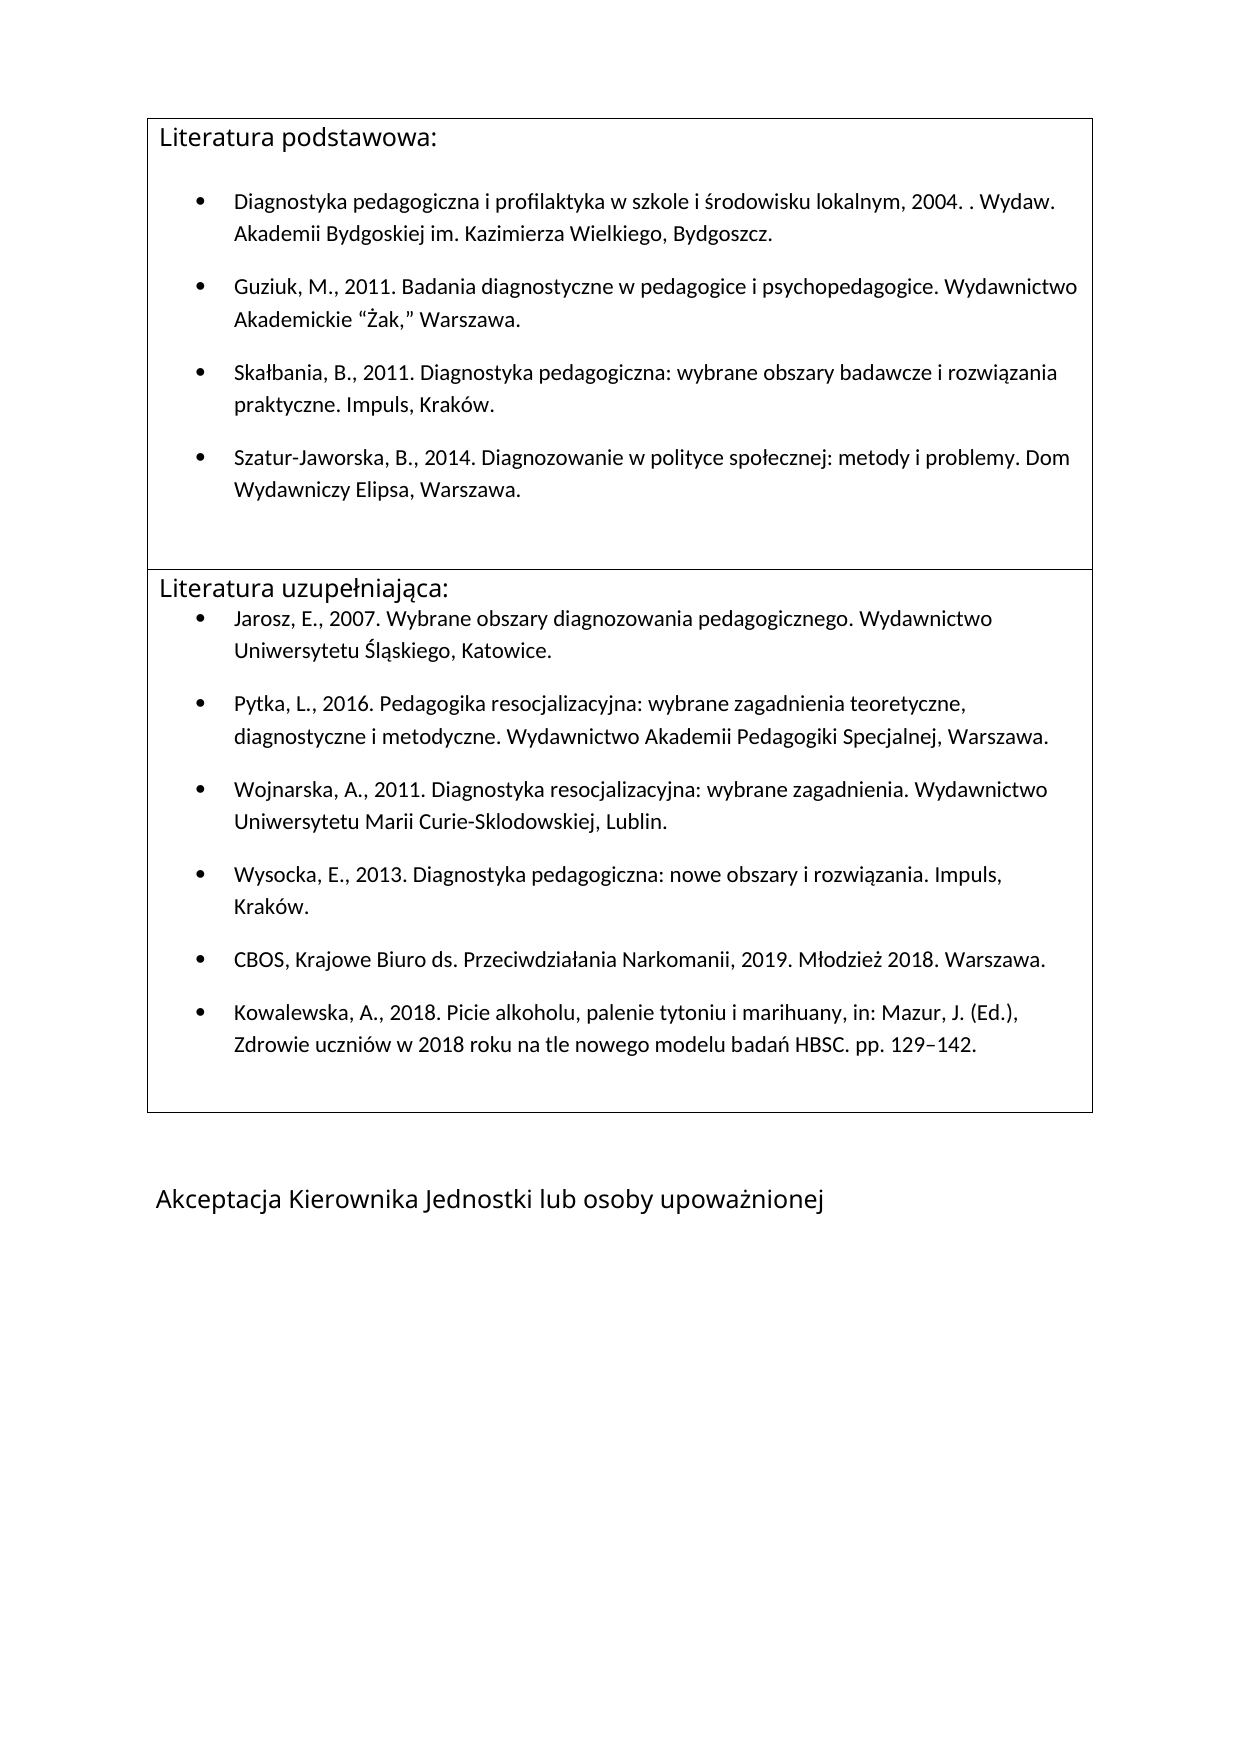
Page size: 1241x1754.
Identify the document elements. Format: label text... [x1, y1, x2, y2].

text Akceptacja Kierownika Jednostki lub osoby upoważnionej [156, 1181, 1122, 1215]
table_cell Literatura uzupełniająca: Jarosz, E., 2007. Wybrane obszary diagnozowania pedagogicznego. Wydawnictwo Uniwersytetu Śląskiego, Katowice. Pytka, L., 2016. Pedagogika resocjalizacyjna: wybrane zagadnienia teoretyczne, diagnostyczne i metodyczne. Wydawnictwo Akademii Pedagogiki Specjalnej, Warszawa. Wojnarska, A., 2011. Diagnostyka resocjalizacyjna: wybrane zagadnienia. Wydawnictwo Uniwersytetu Marii Curie-Sklodowskiej, Lublin. Wysocka, E., 2013. Diagnostyka pedagogiczna: nowe obszary i rozwiązania. Impuls, Kraków. CBOS, Krajowe Biuro ds. Przeciwdziałania Narkomanii, 2019. Młodzież 2018. Warszawa. Kowalewska, A., 2018. Picie alkoholu, palenie tytoniu i marihuany, in: Mazur, J. (Ed.), Zdrowie uczniów w 2018 roku na tle nowego modelu badań HBSC. pp. 129–142. [148, 570, 1092, 1112]
table_header Literatura podstawowa: Diagnostyka pedagogiczna i profilaktyka w szkole i środowisku lokalnym, 2004. . Wydaw. Akademii Bydgoskiej im. Kazimierza Wielkiego, Bydgoszcz. Guziuk, M., 2011. Badania diagnostyczne w pedagogice i psychopedagogice. Wydawnictwo Akademickie “Żak,” Warszawa. Skałbania, B., 2011. Diagnostyka pedagogiczna: wybrane obszary badawcze i rozwiązania praktyczne. Impuls, Kraków. Szatur-Jaworska, B., 2014. Diagnozowanie w polityce społecznej: metody i problemy. Dom Wydawniczy Elipsa, Warszawa. [148, 119, 1092, 569]
